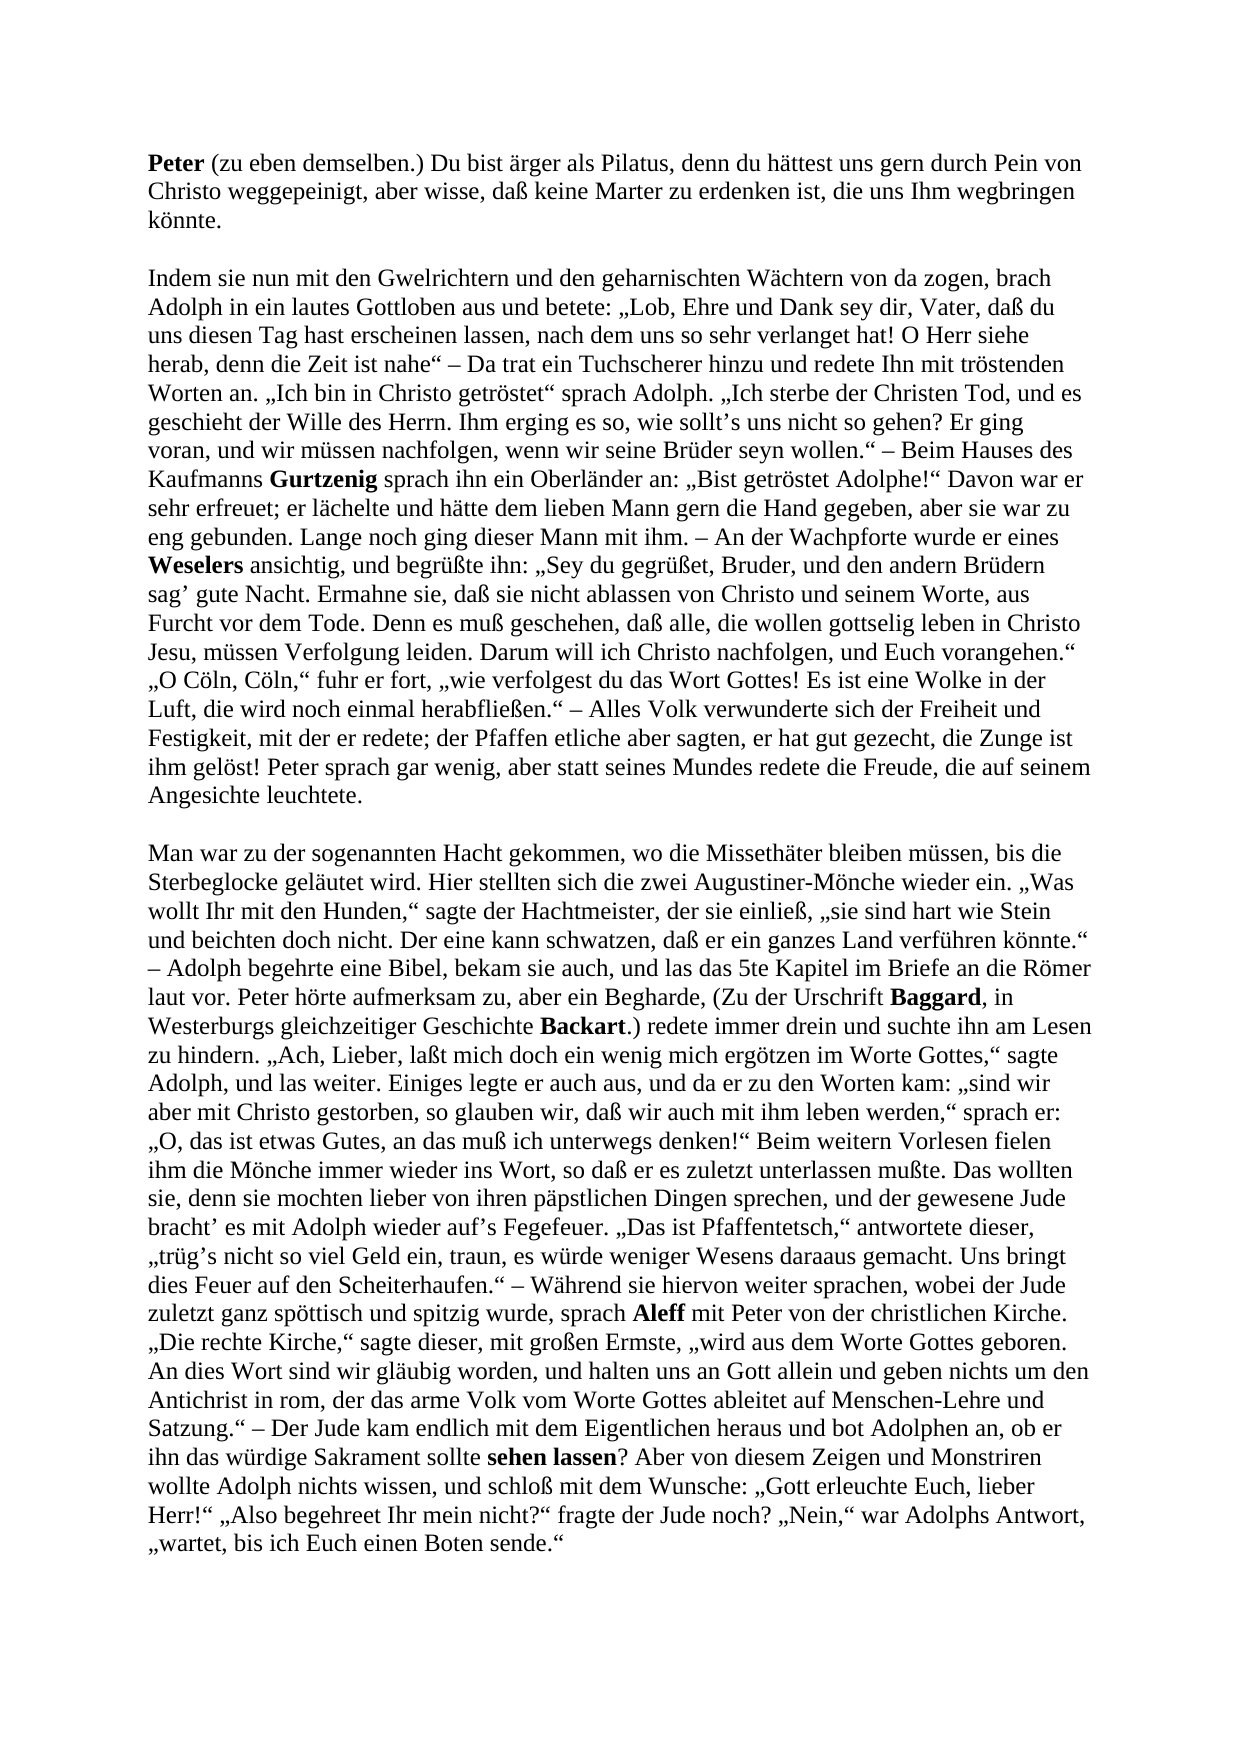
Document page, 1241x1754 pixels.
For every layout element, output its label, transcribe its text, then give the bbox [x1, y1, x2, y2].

text Indem sie nun mit den Gwelrichtern und den geharnischten Wächtern von da zogen, brach Adolph in ein lautes Gottloben aus und betete: „Lob, Ehre und Dank sey dir, Vater, daß du uns diesen Tag hast erscheinen lassen, nach dem uns so sehr verlanget hat! O Herr siehe herab, denn die Zeit ist nahe“ – Da trat ein Tuchscherer hinzu und redete Ihn mit tröstenden Worten an. „Ich bin in Christo getröstet“ sprach Adolph. „Ich sterbe der Christen Tod, und es geschieht der Wille des Herrn. Ihm erging es so, wie sollt’s uns nicht so gehen? Er ging voran, und wir müssen nachfolgen, wenn wir seine Brüder seyn wollen.“ – Beim Hauses des Kaufmanns Gurtzenig sprach ihn ein Oberländer an: „Bist getröstet Adolphe!“ Davon war er sehr erfreuet; er lächelte und hätte dem lieben Mann gern die Hand gegeben, aber sie war zu eng gebunden. Lange noch ging dieser Mann mit ihm. – An der Wachpforte wurde er eines Weselers ansichtig, und begrüßte ihn: „Sey du gegrüßet, Bruder, und den andern Brüdern sag’ gute Nacht. Ermahne sie, daß sie nicht ablassen von Christo und seinem Worte, aus Furcht vor dem Tode. Denn es muß geschehen, daß alle, die wollen gottselig leben in Christo Jesu, müssen Verfolgung leiden. Darum will ich Christo nachfolgen, und Euch vorangehen.“ „O Cöln, Cöln,“ fuhr er fort, „wie verfolgest du das Wort Gottes! Es ist eine Wolke in der Luft, die wird noch einmal herabfließen.“ – Alles Volk verwunderte sich der Freiheit und Festigkeit, mit der er redete; der Pfaffen etliche aber sagten, er hat gut gezecht, die Zunge ist ihm gelöst! Peter sprach gar wenig, aber statt seines Mundes redete die Freude, die auf seinem Angesichte leuchtete. [148, 263, 1093, 809]
text Peter (zu eben demselben.) Du bist ärger als Pilatus, denn du hättest uns gern durch Pein von Christo weggepeinigt, aber wisse, daß keine Marter zu erdenken ist, die uns Ihm wegbringen könnte. [148, 148, 1093, 234]
text Man war zu der sogenannten Hacht gekommen, wo die Missethäter bleiben müssen, bis die Sterbeglocke geläutet wird. Hier stellten sich die zwei Augustiner-Mönche wieder ein. „Was wollt Ihr mit den Hunden,“ sagte der Hachtmeister, der sie einließ, „sie sind hart wie Stein und beichten doch nicht. Der eine kann schwatzen, daß er ein ganzes Land verführen könnte.“ – Adolph begehrte eine Bibel, bekam sie auch, und las das 5te Kapitel im Briefe an die Römer laut vor. Peter hörte aufmerksam zu, aber ein Begharde, (Zu der Urschrift Baggard, in Westerburgs gleichzeitiger Geschichte Backart.) redete immer drein und suchte ihn am Lesen zu hindern. „Ach, Lieber, laßt mich doch ein wenig mich ergötzen im Worte Gottes,“ sagte Adolph, und las weiter. Einiges legte er auch aus, und da er zu den Worten kam: „sind wir aber mit Christo gestorben, so glauben wir, daß wir auch mit ihm leben werden,“ sprach er: „O, das ist etwas Gutes, an das muß ich unterwegs denken!“ Beim weitern Vorlesen fielen ihm die Mönche immer wieder ins Wort, so daß er es zuletzt unterlassen mußte. Das wollten sie, denn sie mochten lieber von ihren päpstlichen Dingen sprechen, und der gewesene Jude bracht’ es mit Adolph wieder auf’s Fegefeuer. „Das ist Pfaffentetsch,“ antwortete dieser, „trüg’s nicht so viel Geld ein, traun, es würde weniger Wesens daraaus gemacht. Uns bringt dies Feuer auf den Scheiterhaufen.“ – Während sie hiervon weiter sprachen, wobei der Jude zuletzt ganz spöttisch und spitzig wurde, sprach Aleff mit Peter von der christlichen Kirche. „Die rechte Kirche,“ sagte dieser, mit großen Ermste, „wird aus dem Worte Gottes geboren. An dies Wort sind wir gläubig worden, und halten uns an Gott allein und geben nichts um den Antichrist in rom, der das arme Volk vom Worte Gottes ableitet auf Menschen-Lehre und Satzung.“ – Der Jude kam endlich mit dem Eigentlichen heraus und bot Adolphen an, ob er ihn das würdige Sakrament sollte sehen lassen? Aber von diesem Zeigen und Monstriren wollte Adolph nichts wissen, und schloß mit dem Wunsche: „Gott erleuchte Euch, lieber Herr!“ „Also begehreet Ihr mein nicht?“ fragte der Jude noch? „Nein,“ war Adolphs Antwort, „wartet, bis ich Euch einen Boten sende.“ [148, 838, 1093, 1557]
